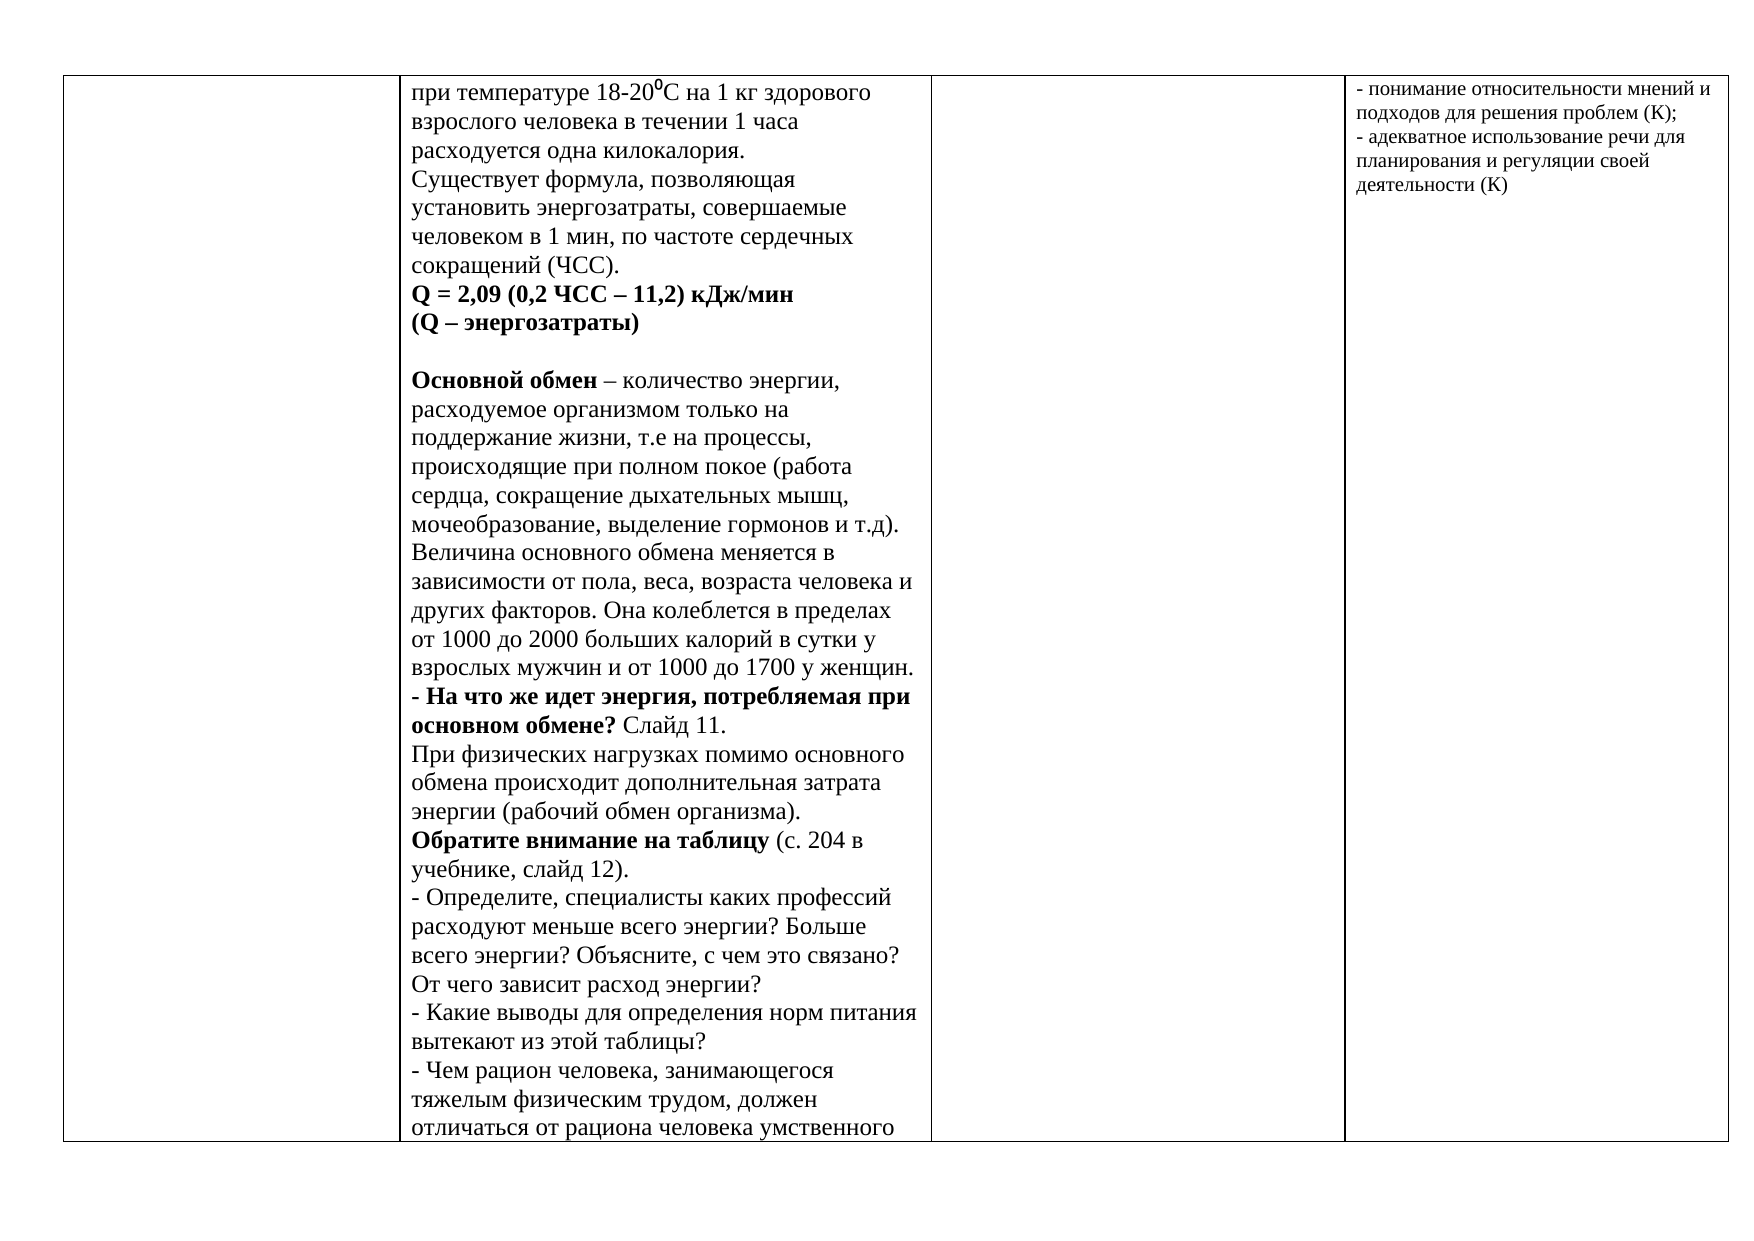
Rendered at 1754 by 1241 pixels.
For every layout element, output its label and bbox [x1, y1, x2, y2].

table_cell [1346, 76, 1728, 1141]
table_cell [64, 76, 399, 1141]
table_cell [401, 76, 931, 1141]
table_cell [932, 76, 1344, 1141]
